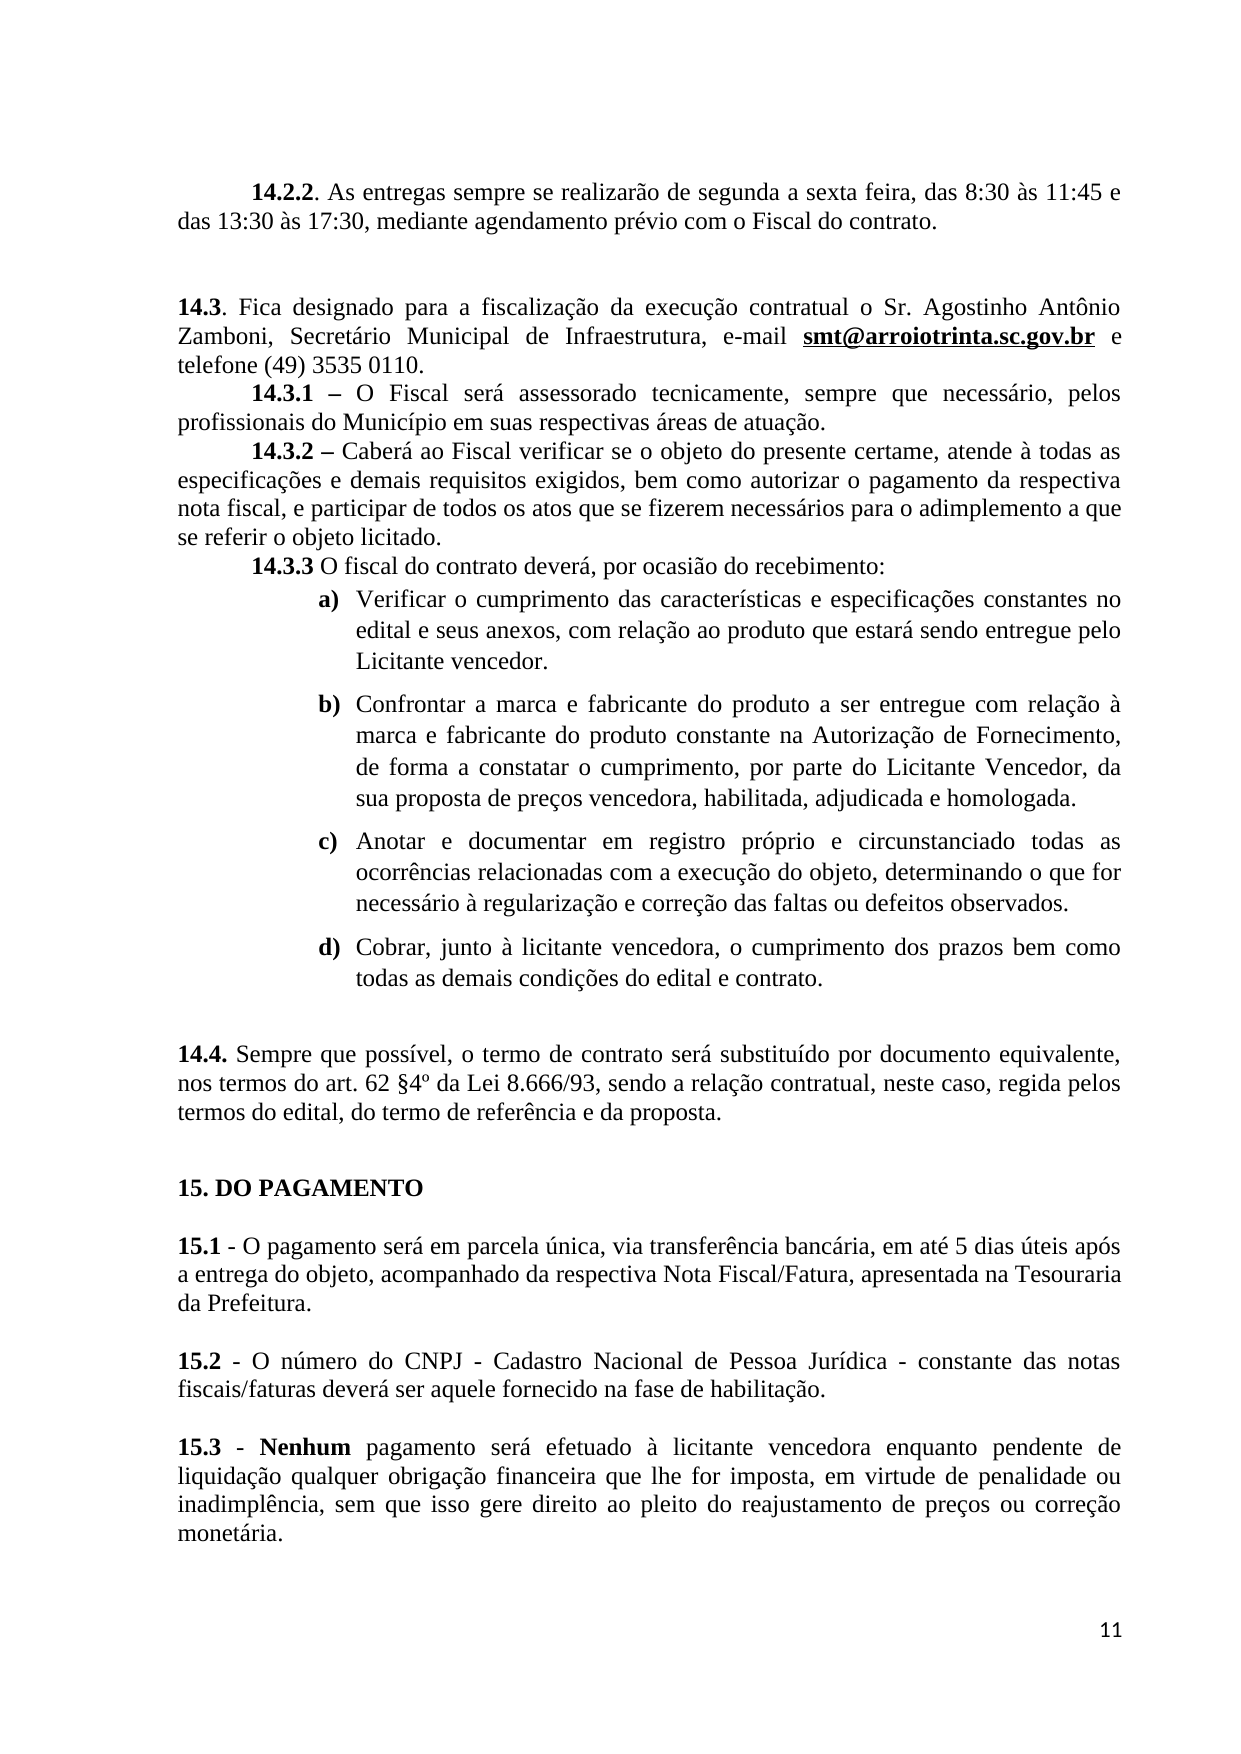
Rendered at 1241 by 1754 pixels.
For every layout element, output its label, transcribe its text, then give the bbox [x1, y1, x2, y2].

list Anotar e documentar em registro próprio e circunstanciado todas as ocorrências relacionadas com a execução do objeto, determinando o que for necessário à regularização e correção das faltas ou defeitos observados. [318, 826, 1122, 917]
list Cobrar, junto à licitante vencedora, o cumprimento dos prazos bem como todas as demais condições do edital e contrato. [318, 932, 1122, 992]
text 14.3.1 – O Fiscal será assessorado tecnicamente, sempre que necessário, pelos profissionais do Município em suas respectivas áreas de atuação. [177, 378, 1122, 436]
text 14.3. Fica designado para a fiscalização da execução contratual o Sr. Agostinho Antônio Zamboni, Secretário Municipal de Infraestrutura, e-mail smt@arroiotrinta.sc.gov.br e telefone (49) 3535 0110. [177, 292, 1122, 378]
list Verificar o cumprimento das características e especificações constantes no edital e seus anexos, com relação ao produto que estará sendo entregue pelo Licitante vencedor. [318, 584, 1122, 675]
text 14.3.2 – Caberá ao Fiscal verificar se o objeto do presente certame, atende à todas as especificações e demais requisitos exigidos, bem como autorizar o pagamento da respectiva nota fiscal, e participar de todos os atos que se fizerem necessários para o adimplemento a que se referir o objeto licitado. [177, 436, 1122, 551]
text 15. DO PAGAMENTO [177, 1173, 1122, 1202]
text 15.3 - Nenhum pagamento será efetuado à licitante vencedora enquanto pendente de liquidação qualquer obrigação financeira que lhe for imposta, em virtude de penalidade ou inadimplência, sem que isso gere direito ao pleito do reajustamento de preços ou correção monetária. [177, 1432, 1122, 1547]
text 15.2 - O número do CNPJ - Cadastro Nacional de Pessoa Jurídica - constante das notas fiscais/faturas deverá ser aquele fornecido na fase de habilitação. [177, 1346, 1122, 1403]
text 14.4. Sempre que possível, o termo de contrato será substituído por documento equivalente, nos termos do art. 62 §4º da Lei 8.666/93, sendo a relação contratual, neste caso, regida pelos termos do edital, do termo de referência e da proposta. [177, 1039, 1122, 1126]
text 14.2.2. As entregas sempre se realizarão de segunda a sexta feira, das 8:30 às 11:45 e das 13:30 às 17:30, mediante agendamento prévio com o Fiscal do contrato. [177, 177, 1122, 235]
list Confrontar a marca e fabricante do produto a ser entregue com relação à marca e fabricante do produto constante na Autorização de Fornecimento, de forma a constatar o cumprimento, por parte do Licitante Vencedor, da sua proposta de preços vencedora, habilitada, adjudicada e homologada. [318, 689, 1122, 811]
text 15.1 - O pagamento será em parcela única, via transferência bancária, em até 5 dias úteis após a entrega do objeto, acompanhado da respectiva Nota Fiscal/Fatura, apresentada na Tesouraria da Prefeitura. [177, 1231, 1122, 1317]
text 14.3.3 O fiscal do contrato deverá, por ocasião do recebimento: [177, 551, 1122, 580]
